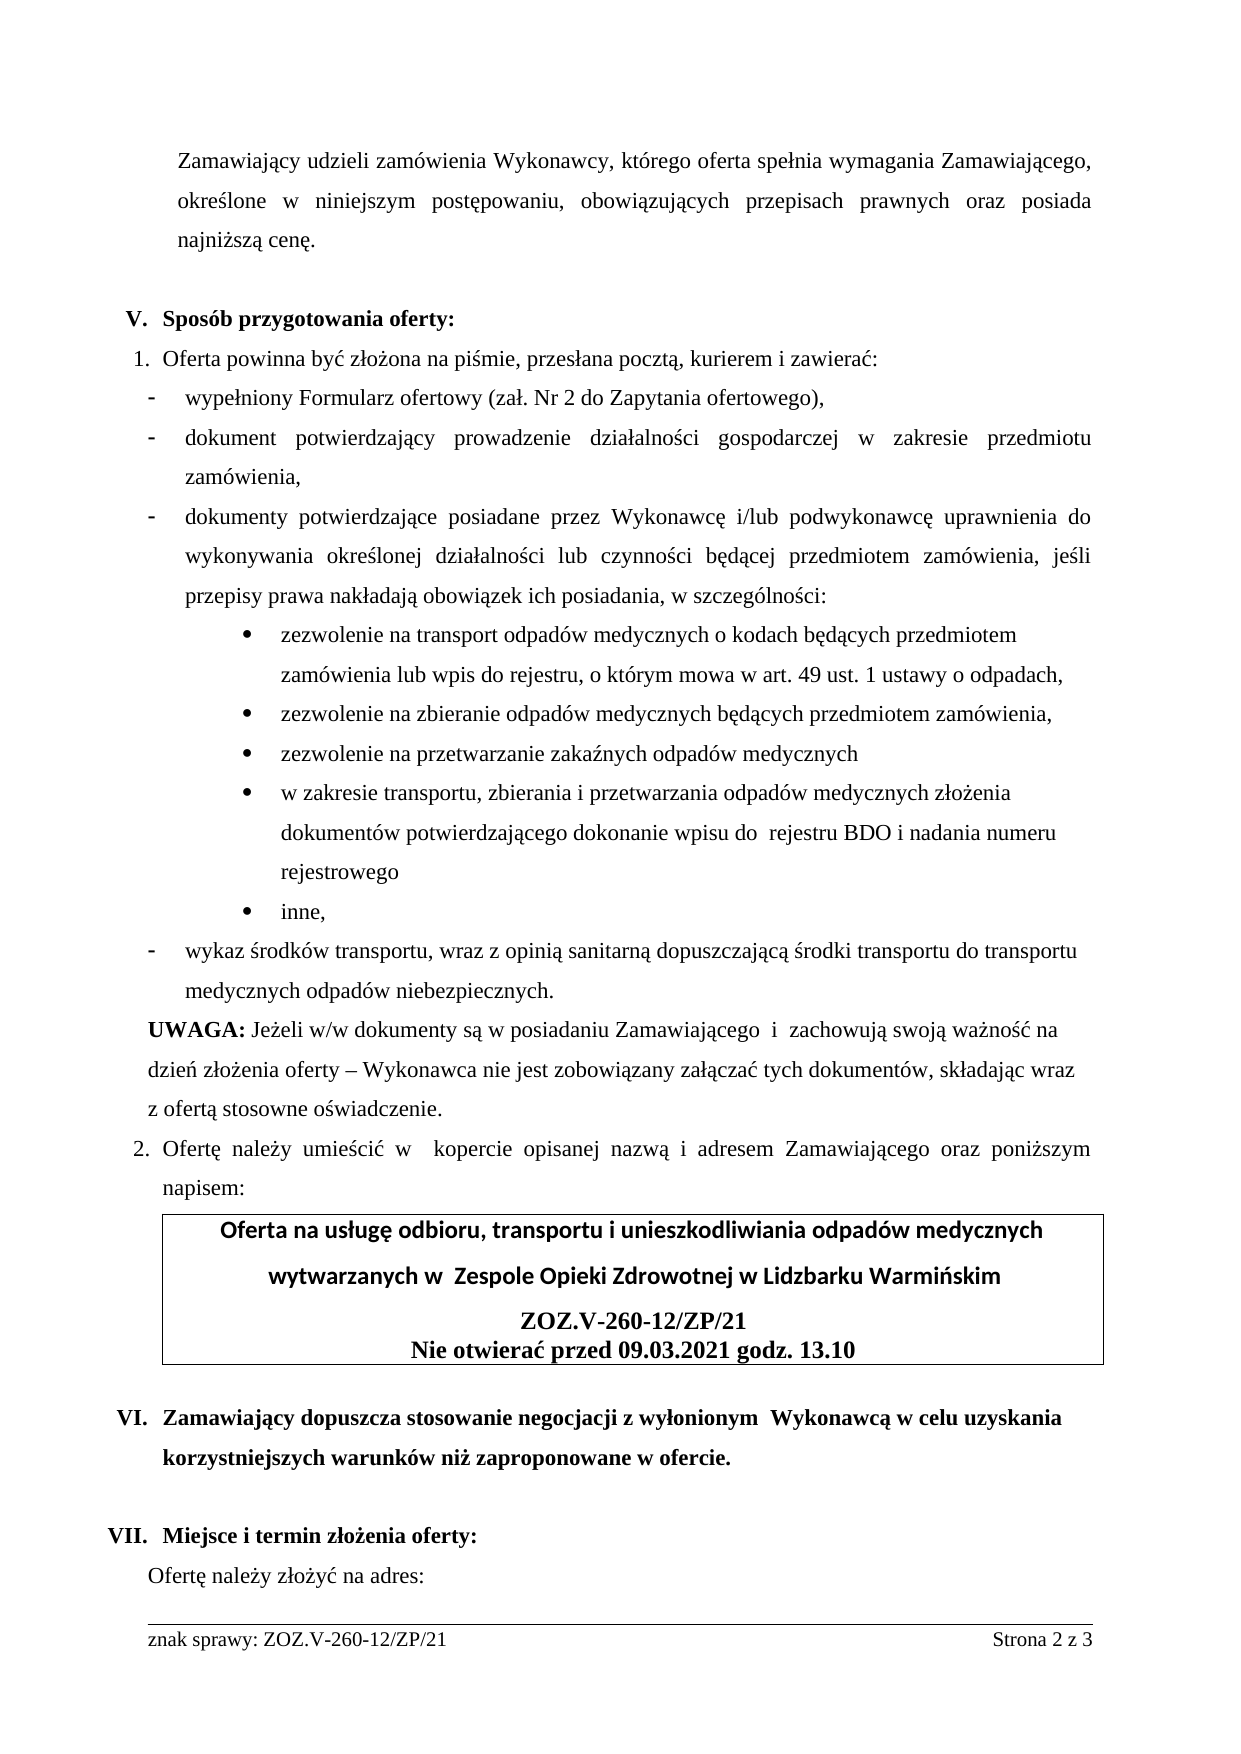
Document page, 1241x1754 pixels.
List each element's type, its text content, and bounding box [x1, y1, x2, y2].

text Zamawiający udzieli zamówienia Wykonawcy, którego oferta spełnia wymagania Zamawiającego, określone w niniejszym postępowaniu, obowiązujących przepisach prawnych oraz posiada najniższą cenę. [177, 148, 1093, 253]
list Oferta powinna być złożona na piśmie, przesłana pocztą, kurierem i zawierać: [133, 345, 1093, 371]
text UWAGA: Jeżeli w/w dokumenty są w posiadaniu Zamawiającego i zachowują swoją ważność na dzień złożenia oferty – Wykonawca nie jest zobowiązany załączać tych dokumentów, składając wraz z ofertą stosowne oświadczenie. [148, 1016, 1093, 1121]
table_header Oferta na usługę odbioru, transportu i unieszkodliwiania odpadów medycznych wytwarzanych w Zespole Opieki Zdrowotnej w Lidzbarku Warmińskim ZOZ.V-260-12/ZP/21 Nie otwierać przed 09.03.2021 godz. 13.10 [163, 1215, 1103, 1363]
list zezwolenie na transport odpadów medycznych o kodach będących przedmiotem zamówienia lub wpis do rejestru, o którym mowa w art. 49 ust. 1 ustawy o odpadach, [243, 621, 1093, 687]
list zezwolenie na przetwarzanie zakaźnych odpadów medycznych [243, 740, 1093, 766]
list wypełniony Formularz ofertowy (zał. Nr 2 do Zapytania ofertowego), [148, 384, 1093, 411]
list inne, [243, 898, 1093, 924]
list dokumenty potwierdzające posiadane przez Wykonawcę i/lub podwykonawcę uprawnienia do wykonywania określonej działalności lub czynności będącej przedmiotem zamówienia, jeśli przepisy prawa nakładają obowiązek ich posiadania, w szczególności: [148, 503, 1093, 608]
list dokument potwierdzający prowadzenie działalności gospodarczej w zakresie przedmiotu zamówienia, [148, 424, 1093, 490]
list w zakresie transportu, zbierania i przetwarzania odpadów medycznych złożenia dokumentów potwierdzającego dokonanie wpisu do rejestru BDO i nadania numeru rejestrowego [243, 779, 1093, 884]
text Ofertę należy złożyć na adres: [148, 1562, 1093, 1588]
list Sposób przygotowania oferty: [148, 306, 1093, 332]
list zezwolenie na zbieranie odpadów medycznych będących przedmiotem zamówienia, [243, 700, 1093, 727]
list wykaz środków transportu, wraz z opinią sanitarną dopuszczającą środki transportu do transportu medycznych odpadów niebezpiecznych. [148, 937, 1093, 1003]
list Zamawiający dopuszcza stosowanie negocjacji z wyłonionym Wykonawcą w celu uzyskania korzystniejszych warunków niż zaproponowane w ofercie. [148, 1404, 1093, 1470]
list Miejsce i termin złożenia oferty: [148, 1522, 1093, 1549]
list Ofertę należy umieścić w kopercie opisanej nazwą i adresem Zamawiającego oraz poniższym napisem: [133, 1134, 1093, 1200]
